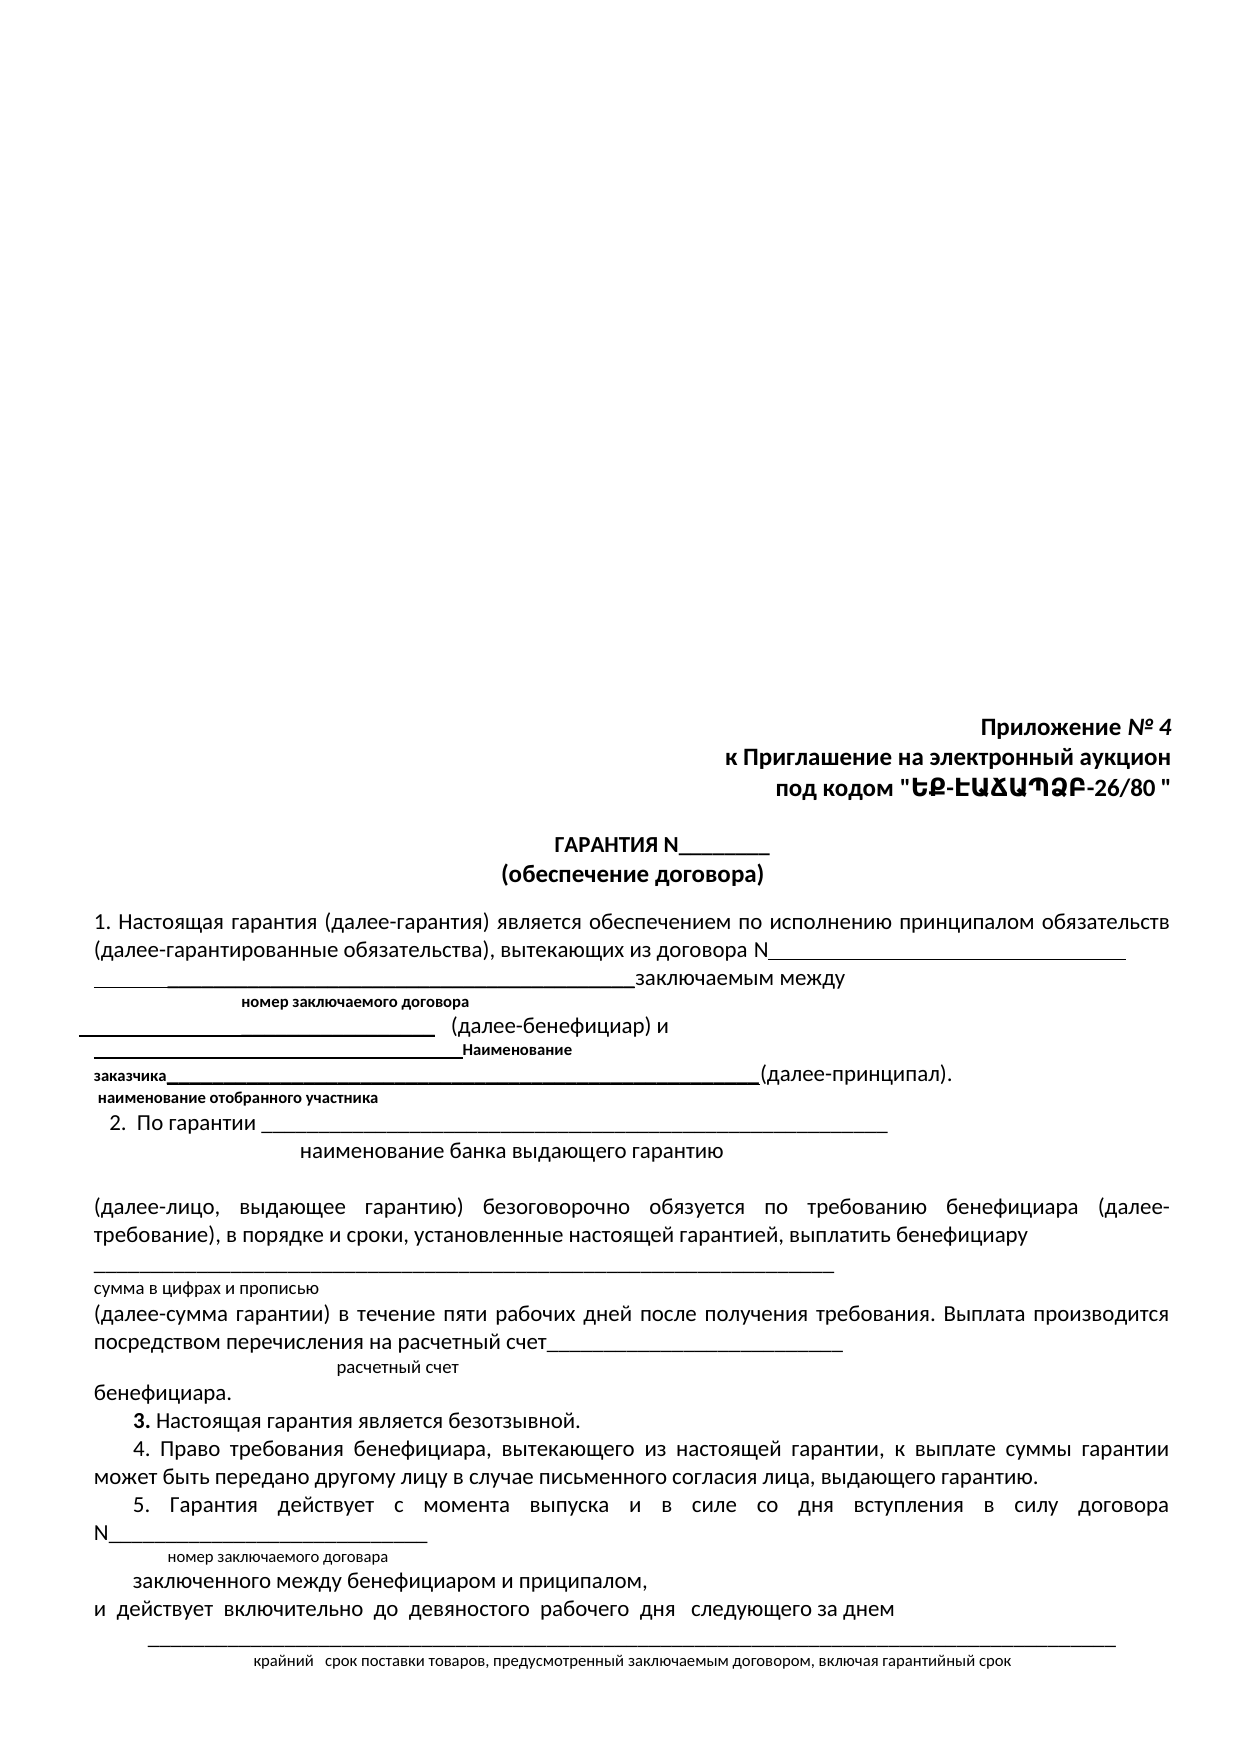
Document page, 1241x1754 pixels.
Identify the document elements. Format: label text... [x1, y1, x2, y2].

text _________________________________________________________________ [94, 1248, 1171, 1276]
text _________________ (далее-бенефициар) и [79, 1011, 1171, 1039]
text к Приглашение на электронный аукцион [94, 741, 1171, 772]
text Наименование заказчика____________________________________________________(далее-принципал). [94, 1039, 1171, 1087]
text (далее-сумма гарантии) в течение пяти рабочих дней после получения требования. Выплата производится посредством перечисления на расчетный счет__________________________ [94, 1299, 1171, 1355]
text заключенного между бенефициаром и приципалом, [94, 1566, 1171, 1594]
text (далее-лицо, выдающее гарантию) безоговорочно обязуется по требованию бенефициара (далее-требование), в порядке и сроки, установленные настоящей гарантией, выплатить бенефициару [94, 1192, 1171, 1248]
text сумма в цифрах и прописью [94, 1276, 1171, 1299]
text и действует включительно до девяностого рабочего дня следующего за днем [94, 1594, 1171, 1622]
text номер заключаемого договора [94, 991, 1171, 1011]
text _____________________________________________________________________________________ [94, 1622, 1171, 1650]
text крайний срок поставки товаров, предусмотренный заключаемым договором, включая гарантийный срок [94, 1650, 1171, 1671]
text Приложение № 4 [94, 711, 1171, 741]
text 2. По гарантии _______________________________________________________ [94, 1108, 1171, 1136]
text (обеспечение договора) [153, 858, 1112, 889]
text 1. Настоящая гарантия (далее-гарантия) является обеспечением по исполнению принципалом обязательств (далее-гарантированные обязательства), вытекающих из договора N _________________________________________заключаемым между [94, 907, 1171, 991]
text 3. Настоящая гарантия является безотзывной. [94, 1406, 1171, 1434]
text бенефициара. [94, 1378, 1171, 1406]
text наименование банка выдающего гарантию [94, 1136, 1171, 1164]
text наименование отобранного участника [79, 1087, 1171, 1108]
text 4. Право требования бенефициара, вытекающего из настоящей гарантии, к выплате суммы гарантии может быть передано другому лицу в случае письменного согласия лица, выдающего гарантию. [94, 1434, 1171, 1490]
text под кодом "ԵՔ-ԷԱՃԱՊՁԲ-26/80 " [94, 772, 1171, 802]
text расчетный счет [94, 1355, 1171, 1378]
text 5. Гарантия действует с момента выпуска и в силе со дня вступления в силу договора N____________________________ [94, 1490, 1171, 1546]
text ГАРАНТИЯ N________ [94, 830, 1171, 858]
text номер заключаемого договара [94, 1546, 1171, 1566]
